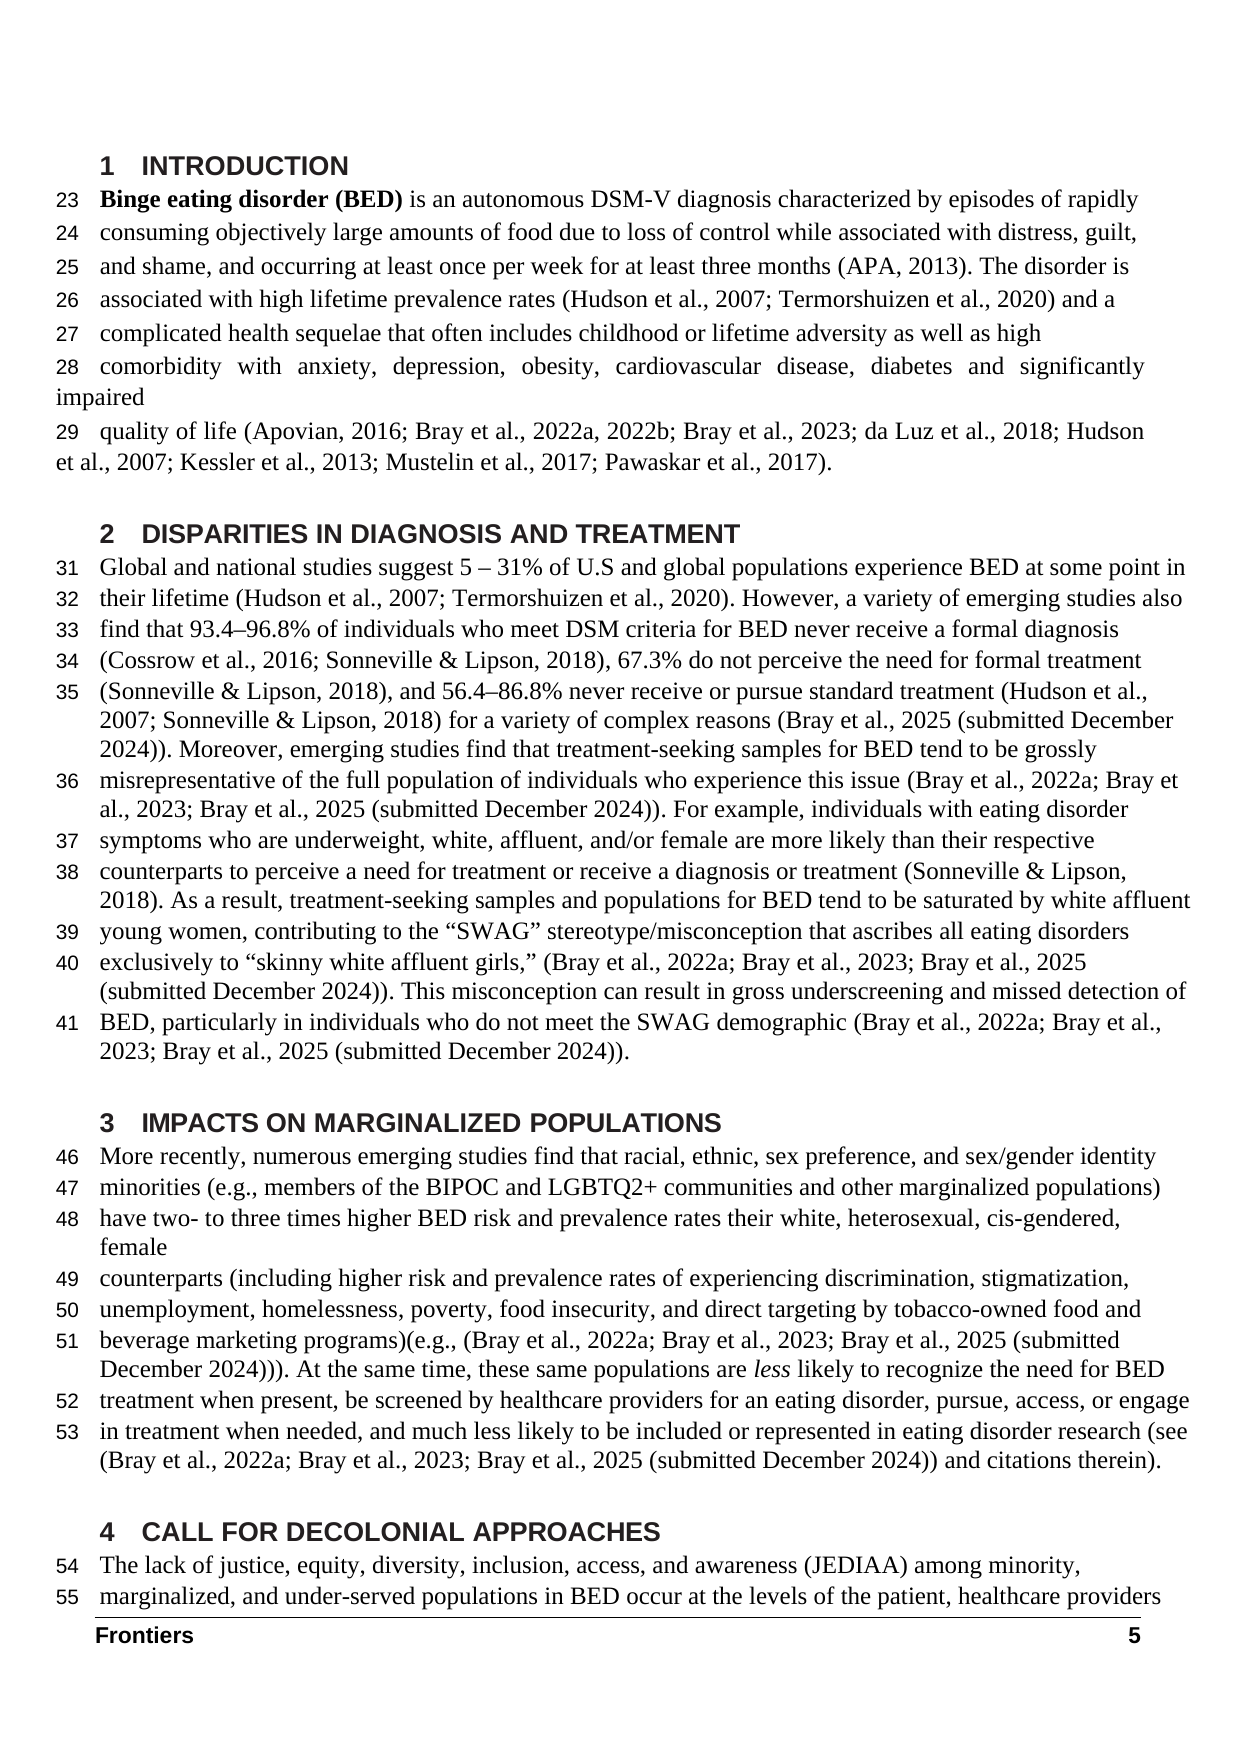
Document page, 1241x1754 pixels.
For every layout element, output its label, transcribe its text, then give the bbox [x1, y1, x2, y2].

list counterparts (including higher risk and prevalence rates of experiencing discrimination, stigmatization, [56, 1263, 1194, 1292]
list marginalized, and under-served populations in BED occur at the levels of the patient, healthcare providers [56, 1581, 1194, 1610]
list quality of life (Apovian, 2016; Bray et al., 2022a, 2022b; Bray et al., 2023; da Luz et al., 2018; Hudson et al., 2007; Kessler et al., 2013; Mustelin et al., 2017; Pawaskar et al., 2017). [56, 416, 1146, 476]
list (Cossrow et al., 2016; Sonneville & Lipson, 2018), 67.3% do not perceive the need for formal treatment [56, 645, 1194, 674]
subtitle 4 CALL FOR DECOLONIAL APPROACHES [99, 1516, 1194, 1548]
list BED, particularly in individuals who do not meet the SWAG demographic (Bray et al., 2022a; Bray et al., 2023; Bray et al., 2025 (submitted December 2024)). [56, 1007, 1194, 1064]
list complicated health sequelae that often includes childhood or lifetime adversity as well as high [56, 318, 1146, 347]
list beverage marketing programs)(e.g., (Bray et al., 2022a; Bray et al., 2023; Bray et al., 2025 (submitted December 2024))). At the same time, these same populations are less likely to recognize the need for BED [56, 1325, 1194, 1383]
list The lack of justice, equity, diversity, inclusion, access, and awareness (JEDIAA) among minority, [56, 1550, 1194, 1579]
list minorities (e.g., members of the BIPOC and LGBTQ2+ communities and other marginalized populations) [56, 1172, 1194, 1201]
list find that 93.4–96.8% of individuals who meet DSM criteria for BED never receive a formal diagnosis [56, 614, 1194, 643]
list unemployment, homelessness, poverty, food insecurity, and direct targeting by tobacco-owned food and [56, 1294, 1194, 1323]
list in treatment when needed, and much less likely to be included or represented in eating disorder research (see (Bray et al., 2022a; Bray et al., 2023; Bray et al., 2025 (submitted December 2024)) and citations therein). [56, 1416, 1194, 1474]
list their lifetime (Hudson et al., 2007; Termorshuizen et al., 2020). However, a variety of emerging studies also [56, 583, 1194, 612]
list comorbidity with anxiety, depression, obesity, cardiovascular disease, diabetes and significantly impaired [56, 351, 1146, 411]
list (Sonneville & Lipson, 2018), and 56.4–86.8% never receive or pursue standard treatment (Hudson et al., 2007; Sonneville & Lipson, 2018) for a variety of complex reasons (Bray et al., 2025 (submitted December 2024)). Moreover, emerging studies find that treatment-seeking samples for BED tend to be grossly [56, 676, 1194, 763]
list Binge eating disorder (BED) is an autonomous DSM-V diagnosis characterized by episodes of rapidly [56, 184, 1146, 213]
list counterparts to perceive a need for treatment or receive a diagnosis or treatment (Sonneville & Lipson, 2018). As a result, treatment-seeking samples and populations for BED tend to be saturated by white affluent [56, 856, 1194, 914]
list consuming objectively large amounts of food due to loss of control while associated with distress, guilt, [56, 217, 1146, 246]
subtitle 2 DISPARITIES IN DIAGNOSIS AND TREATMENT [99, 518, 1194, 549]
list associated with high lifetime prevalence rates (Hudson et al., 2007; Termorshuizen et al., 2020) and a [56, 284, 1146, 313]
list treatment when present, be screened by healthcare providers for an eating disorder, pursue, access, or engage [56, 1385, 1194, 1414]
list have two- to three times higher BED risk and prevalence rates their white, heterosexual, cis-gendered, female [56, 1203, 1194, 1261]
list More recently, numerous emerging studies find that racial, ethnic, sex preference, and sex/gender identity [56, 1141, 1194, 1169]
list symptoms who are underweight, white, affluent, and/or female are more likely than their respective [56, 825, 1194, 854]
subtitle 3 IMPACTS ON MARGINALIZED POPULATIONS [99, 1107, 1194, 1138]
list misrepresentative of the full population of individuals who experience this issue (Bray et al., 2022a; Bray et al., 2023; Bray et al., 2025 (submitted December 2024)). For example, individuals with eating disorder [56, 765, 1194, 823]
subtitle 1 INTRODUCTION [99, 150, 1194, 182]
list Global and national studies suggest 5 – 31% of U.S and global populations experience BED at some point in [56, 552, 1194, 581]
list young women, contributing to the “SWAG” stereotype/misconception that ascribes all eating disorders [56, 916, 1194, 945]
list exclusively to “skinny white affluent girls,” (Bray et al., 2022a; Bray et al., 2023; Bray et al., 2025 (submitted December 2024)). This misconception can result in gross underscreening and missed detection of [56, 947, 1194, 1005]
list and shame, and occurring at least once per week for at least three months (APA, 2013). The disorder is [56, 251, 1146, 280]
